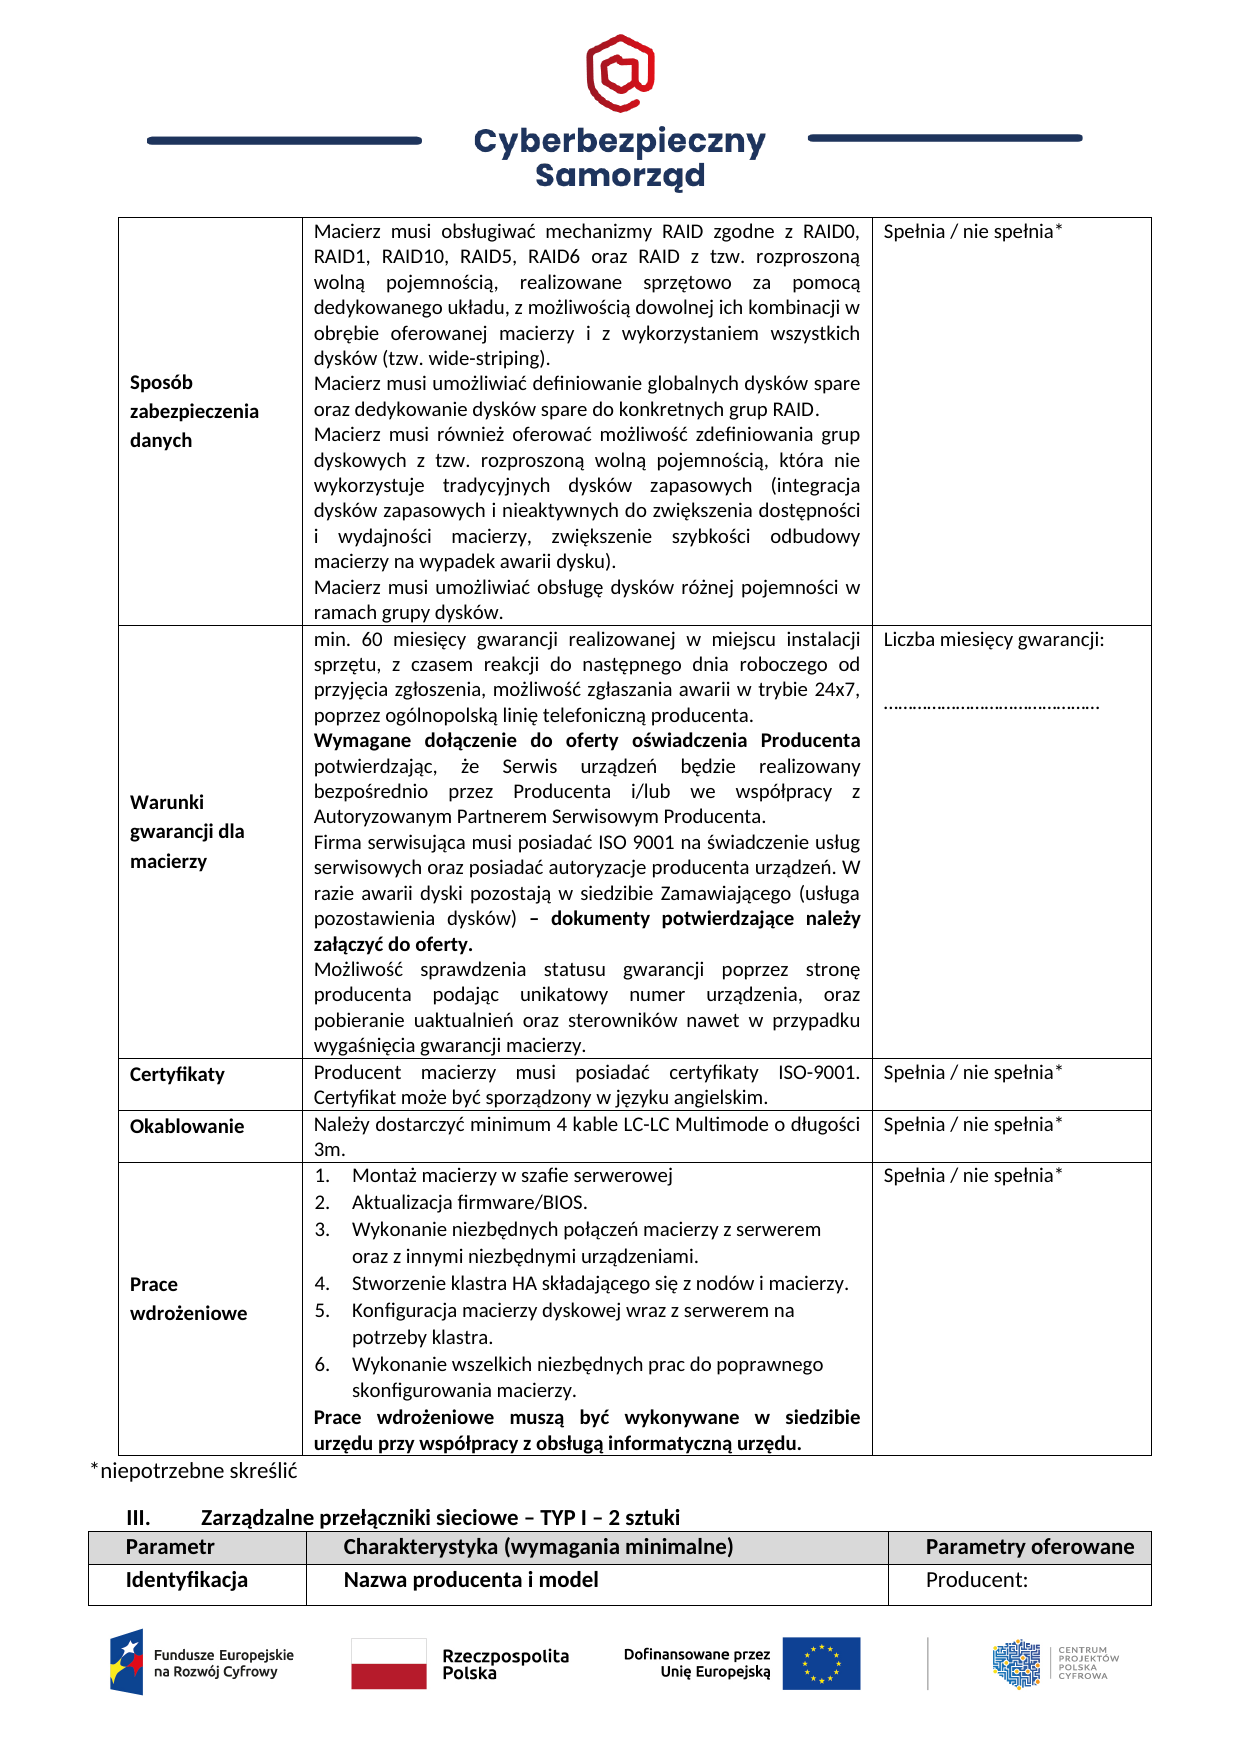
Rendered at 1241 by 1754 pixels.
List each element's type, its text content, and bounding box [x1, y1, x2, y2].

table_header Parametry oferowane [889, 1532, 1151, 1564]
table_header Parametr [89, 1532, 306, 1564]
table_header Charakterystyka (wymagania minimalne) [307, 1532, 888, 1564]
table_cell Spełnia / nie spełnia* [873, 1163, 1151, 1455]
picture [807, 134, 1083, 142]
list Zarządzalne przełączniki sieciowe – TYP I – 2 sztuki [126, 1503, 1152, 1531]
table_cell min. 60 miesięcy gwarancji realizowanej w miejscu instalacji sprzętu, z czasem reakcji do następnego dnia roboczego od przyjęcia zgłoszenia, możliwość zgłaszania awarii w trybie 24x7, poprzez ogólnopolską linię telefoniczną producenta. Wymagane dołączenie do oferty oświadczenia Producenta potwierdzając, że Serwis urządzeń będzie realizowany bezpośrednio przez Producenta i/lub we współpracy z Autoryzowanym Partnerem Serwisowym Producenta. Firma serwisująca musi posiadać ISO 9001 na świadczenie usług serwisowych oraz posiadać autoryzacje producenta urządzeń. W razie awarii dyski pozostają w siedzibie Zamawiającego (usługa pozostawienia dysków) – dokumenty potwierdzające należy załączyć do oferty. Możliwość sprawdzenia statusu gwarancji poprzez stronę producenta podając unikatowy numer urządzenia, oraz pobieranie uaktualnień oraz sterowników nawet w przypadku wygaśnięcia gwarancji macierzy. [303, 626, 872, 1058]
table_cell Certyfikaty [119, 1059, 302, 1110]
table_cell Okablowanie [119, 1111, 302, 1162]
table_cell Spełnia / nie spełnia* [873, 1059, 1151, 1110]
table_cell Liczba miesięcy gwarancji: ……………………………………… [873, 626, 1151, 1058]
picture [474, 34, 766, 193]
table_cell Spełnia / nie spełnia* [873, 218, 1151, 625]
table_cell Należy dostarczyć minimum 4 kable LC-LC Multimode o długości 3m. [303, 1111, 872, 1162]
picture [147, 136, 422, 145]
table_cell Warunki gwarancji dla macierzy [119, 626, 302, 1058]
table_cell Producent macierzy musi posiadać certyfikaty ISO-9001. Certyfikat może być sporządzony w języku angielskim. [303, 1059, 872, 1110]
table_cell Spełnia / nie spełnia* [873, 1111, 1151, 1162]
text *niepotrzebne skreślić [89, 1456, 1152, 1484]
table_cell Montaż macierzy w szafie serwerowej Aktualizacja firmware/BIOS. Wykonanie niezbędnych połączeń macierzy z serwerem oraz z innymi niezbędnymi urządzeniami. Stworzenie klastra HA składającego się z nodów i macierzy. Konfiguracja macierzy dyskowej wraz z serwerem na potrzeby klastra. Wykonanie wszelkich niezbędnych prac do poprawnego skonfigurowania macierzy. Prace wdrożeniowe muszą być wykonywane w siedzibie urzędu przy współpracy z obsługą informatyczną urzędu. [303, 1163, 872, 1455]
table_cell Sposób zabezpieczenia danych [119, 218, 302, 625]
table_cell Macierz musi obsługiwać mechanizmy RAID zgodne z RAID0, RAID1, RAID10, RAID5, RAID6 oraz RAID z tzw. rozproszoną wolną pojemnością, realizowane sprzętowo za pomocą dedykowanego układu, z możliwością dowolnej ich kombinacji w obrębie oferowanej macierzy i z wykorzystaniem wszystkich dysków (tzw. wide-striping). Macierz musi umożliwiać definiowanie globalnych dysków spare oraz dedykowanie dysków spare do konkretnych grup RAID. Macierz musi również oferować możliwość zdefiniowania grup dyskowych z tzw. rozproszoną wolną pojemnością, która nie wykorzystuje tradycyjnych dysków zapasowych (integracja dysków zapasowych i nieaktywnych do zwiększenia dostępności i wydajności macierzy, zwiększenie szybkości odbudowy macierzy na wypadek awarii dysku). Macierz musi umożliwiać obsługę dysków różnej pojemności w ramach grupy dysków. [303, 218, 872, 625]
table_cell Identyfikacja [89, 1565, 306, 1605]
table_cell Nazwa producenta i model [307, 1565, 888, 1605]
picture [88, 1606, 1152, 1717]
table_cell Prace wdrożeniowe [119, 1163, 302, 1455]
table_cell Producent: ……………………… Model: ……………………… Numer katalogowy: ……………………… [889, 1565, 1151, 1605]
